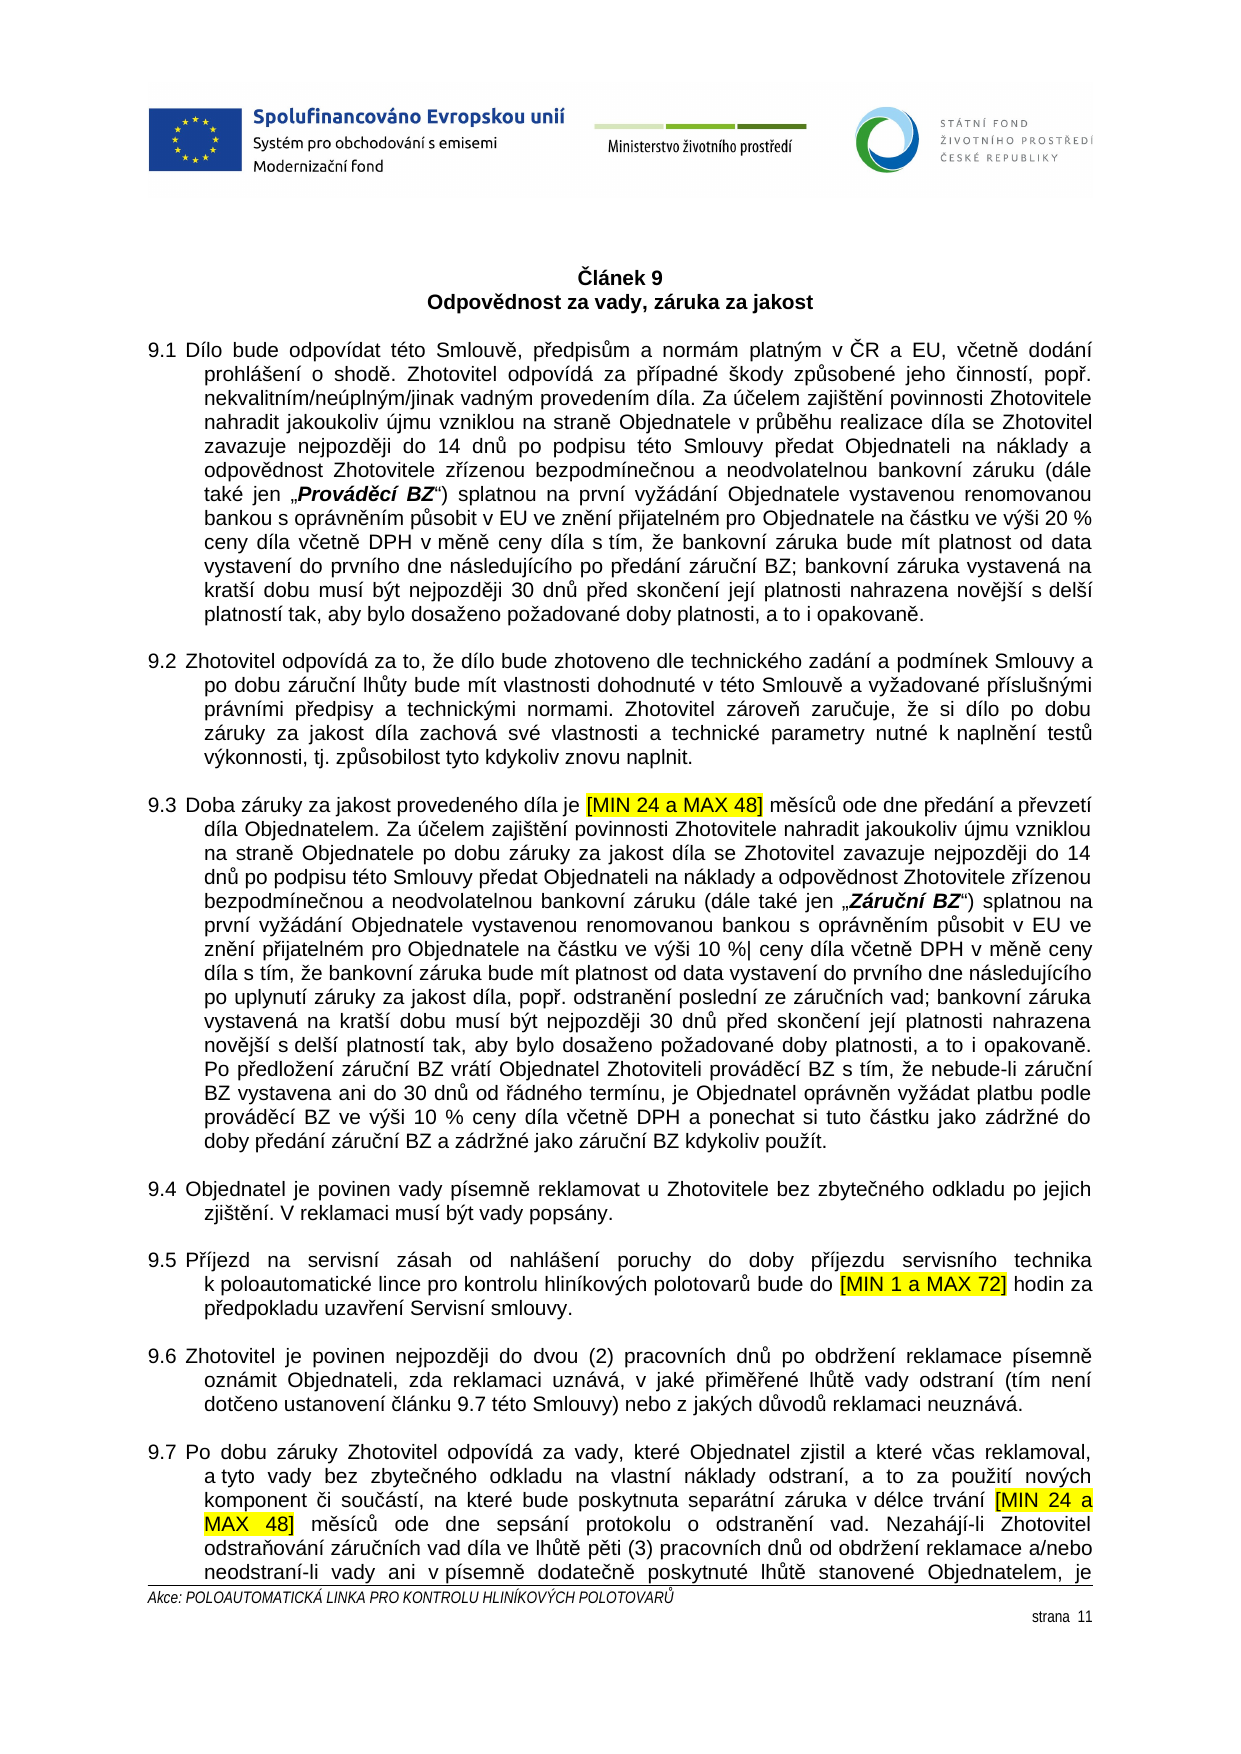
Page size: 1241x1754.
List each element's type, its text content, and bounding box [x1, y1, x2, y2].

list Zhotovitel je povinen nejpozději do dvou (2) pracovních dnů po obdržení reklamace písemně oznámit Objednateli, zda reklamaci uznává, v jaké přiměřené lhůtě vady odstraní (tím není dotčeno ustanovení článku 9.7 této Smlouvy) nebo z jakých důvodů reklamaci neuznává. [148, 1344, 1093, 1416]
list Dílo bude odpovídat této Smlouvě, předpisům a normám platným v ČR a EU, včetně dodání prohlášení o shodě. Zhotovitel odpovídá za případné škody způsobené jeho činností, popř. nekvalitním/neúplným/jinak vadným provedením díla. Za účelem zajištění povinnosti Zhotovitele nahradit jakoukoliv újmu vzniklou na straně Objednatele v průběhu realizace díla se Zhotovitel zavazuje nejpozději do 14 dnů po podpisu této Smlouvy předat Objednateli na náklady a odpovědnost Zhotovitele zřízenou bezpodmínečnou a neodvolatelnou bankovní záruku (dále také jen „Prováděcí BZ“) splatnou na první vyžádání Objednatele vystavenou renomovanou bankou s oprávněním působit v EU ve znění přijatelném pro Objednatele na částku ve výši 20 % ceny díla včetně DPH v měně ceny díla s tím, že bankovní záruka bude mít platnost od data vystavení do prvního dne následujícího po předání záruční BZ; bankovní záruka vystavená na kratší dobu musí být nejpozději 30 dnů před skončení její platnosti nahrazena novější s delší platností tak, aby bylo dosaženo požadované doby platnosti, a to i opakovaně. [148, 338, 1093, 625]
list Zhotovitel odpovídá za to, že dílo bude zhotoveno dle technického zadání a podmínek Smlouvy a po dobu záruční lhůty bude mít vlastnosti dohodnuté v této Smlouvě a vyžadované příslušnými právními předpisy a technickými normami. Zhotovitel zároveň zaručuje, že si dílo po dobu záruky za jakost díla zachová své vlastnosti a technické parametry nutné k naplnění testů výkonnosti, tj. způsobilost tyto kdykoliv znovu naplnit. [148, 649, 1093, 769]
list Doba záruky za jakost provedeného díla je [MIN 24 a MAX 48] měsíců ode dne předání a převzetí díla Objednatelem. Za účelem zajištění povinnosti Zhotovitele nahradit jakoukoliv újmu vzniklou na straně Objednatele po dobu záruky za jakost díla se Zhotovitel zavazuje nejpozději do 14 dnů po podpisu této Smlouvy předat Objednateli na náklady a odpovědnost Zhotovitele zřízenou bezpodmínečnou a neodvolatelnou bankovní záruku (dále také jen „Záruční BZ“) splatnou na první vyžádání Objednatele vystavenou renomovanou bankou s oprávněním působit v EU ve znění přijatelném pro Objednatele na částku ve výši 10 %| ceny díla včetně DPH v měně ceny díla s tím, že bankovní záruka bude mít platnost od data vystavení do prvního dne následujícího po uplynutí záruky za jakost díla, popř. odstranění poslední ze záručních vad; bankovní záruka vystavená na kratší dobu musí být nejpozději 30 dnů před skončení její platnosti nahrazena novější s delší platností tak, aby bylo dosaženo požadované doby platnosti, a to i opakovaně. Po předložení záruční BZ vrátí Objednatel Zhotoviteli prováděcí BZ s tím, že nebude-li záruční BZ vystavena ani do 30 dnů od řádného termínu, je Objednatel oprávněn vyžádat platbu podle prováděcí BZ ve výši 10 % ceny díla včetně DPH a ponechat si tuto částku jako zádržné do doby předání záruční BZ a zádržné jako záruční BZ kdykoliv použít. [148, 793, 1093, 1152]
list Příjezd na servisní zásah od nahlášení poruchy do doby příjezdu servisního technika k poloautomatické lince pro kontrolu hliníkových polotovarů bude do [MIN 1 a MAX 72] hodin za předpokladu uzavření Servisní smlouvy. [148, 1248, 1093, 1320]
list Objednatel je povinen vady písemně reklamovat u Zhotovitele bez zbytečného odkladu po jejich zjištění. V reklamaci musí být vady popsány. [148, 1176, 1093, 1224]
text Článek 9 [148, 266, 1093, 290]
text Odpovědnost za vady, záruka za jakost [148, 290, 1093, 314]
picture [147, 82, 1093, 198]
